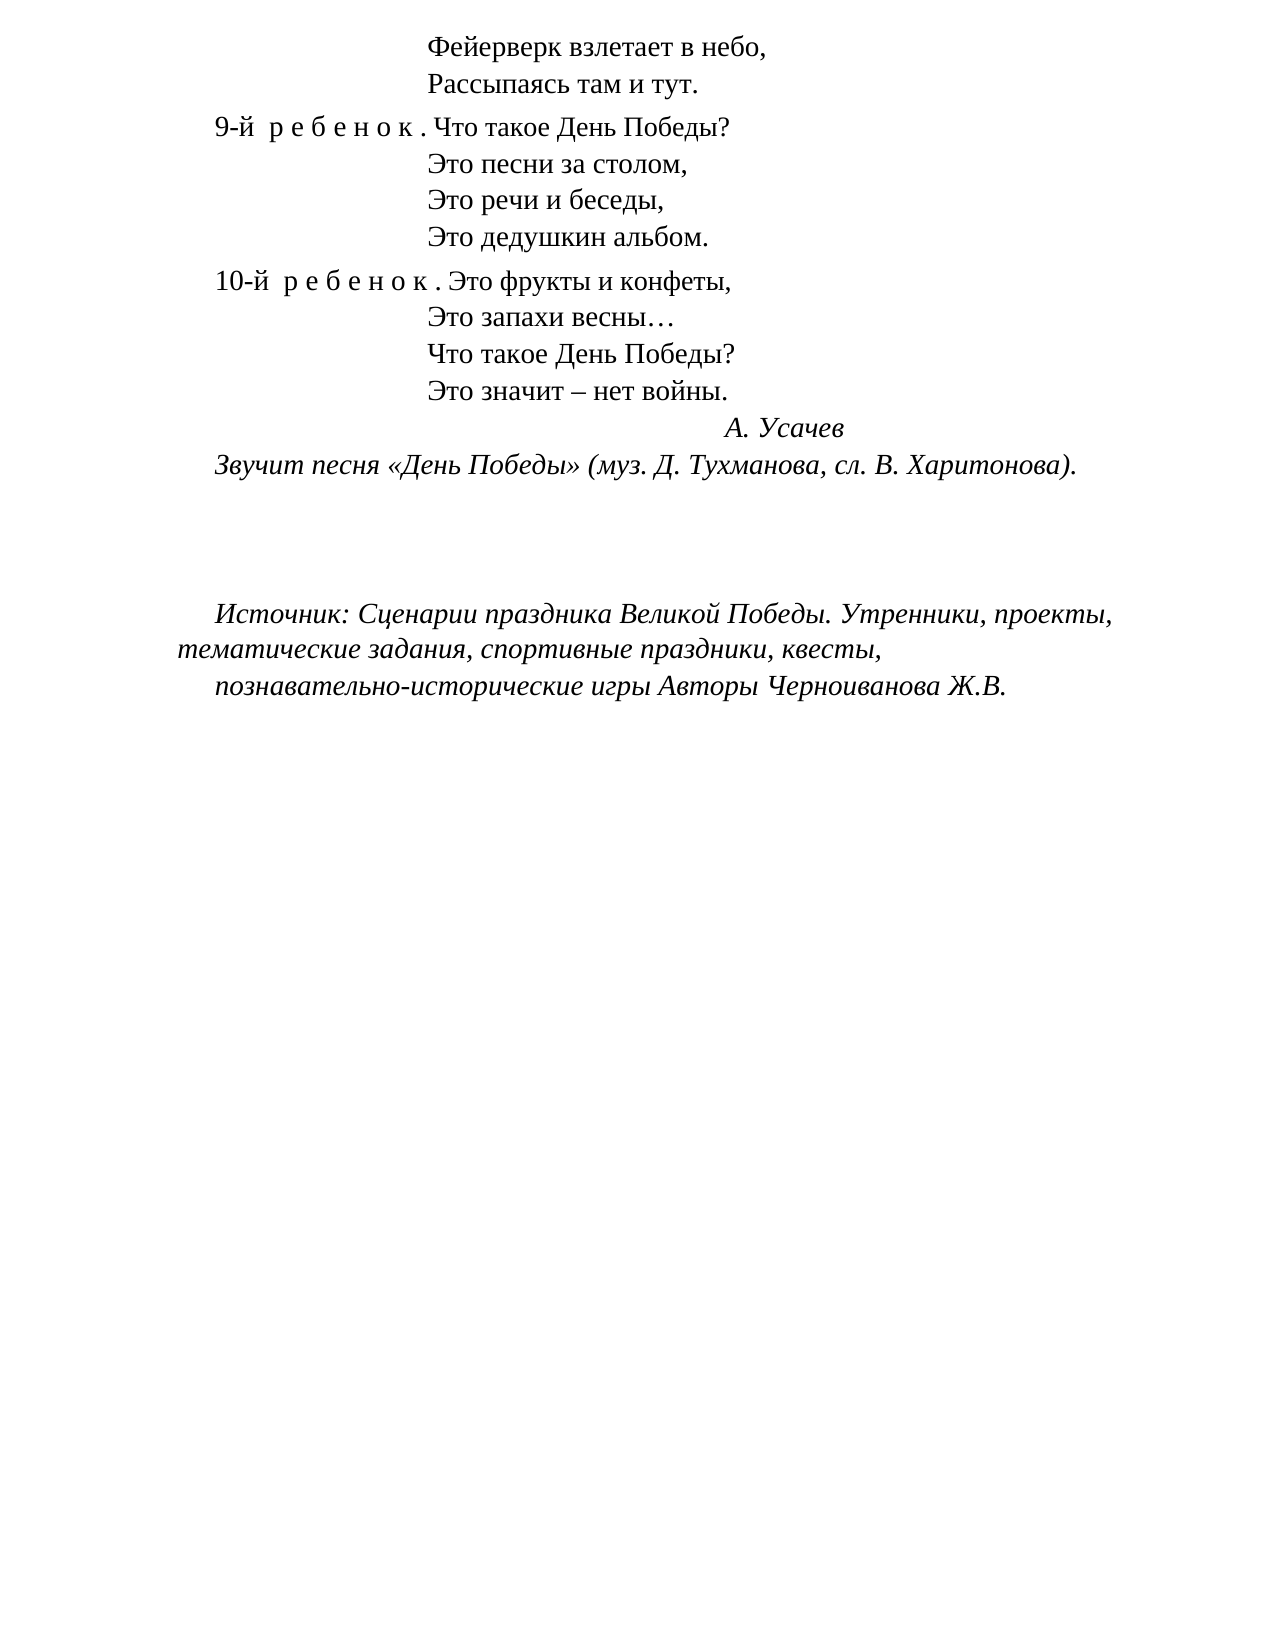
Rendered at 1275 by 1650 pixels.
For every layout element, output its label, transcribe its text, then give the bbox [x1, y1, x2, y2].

text Рассыпаясь там и тут. [427, 66, 1185, 99]
text Это значит – нет войны. [427, 373, 1185, 407]
text Это песни за столом, [427, 146, 1185, 179]
text Источник: Сценарии праздника Великой Победы. Утренники, проекты, тематические задания, спортивные праздники, квесты, [177, 596, 1185, 665]
text познавательно-исторические игры Авторы Черноиванова Ж.В. [214, 668, 1185, 702]
text Это дедушкин альбом. [427, 219, 1185, 253]
text 10-й р е б е н о к . Это фрукты и конфеты, [214, 263, 1185, 296]
text А. Усачев [725, 410, 1185, 444]
text Это запахи весны… [427, 299, 1185, 333]
text Звучит песня «День Победы» (муз. Д. Тухманова, сл. В. Харитонова). [214, 447, 1185, 481]
text Что такое День Победы? [427, 336, 1185, 370]
text Фейерверк взлетает в небо, [427, 29, 1185, 62]
text Это речи и беседы, [427, 182, 1185, 216]
text 9-й р е б е н о к . Что такое День Победы? [214, 109, 1185, 142]
